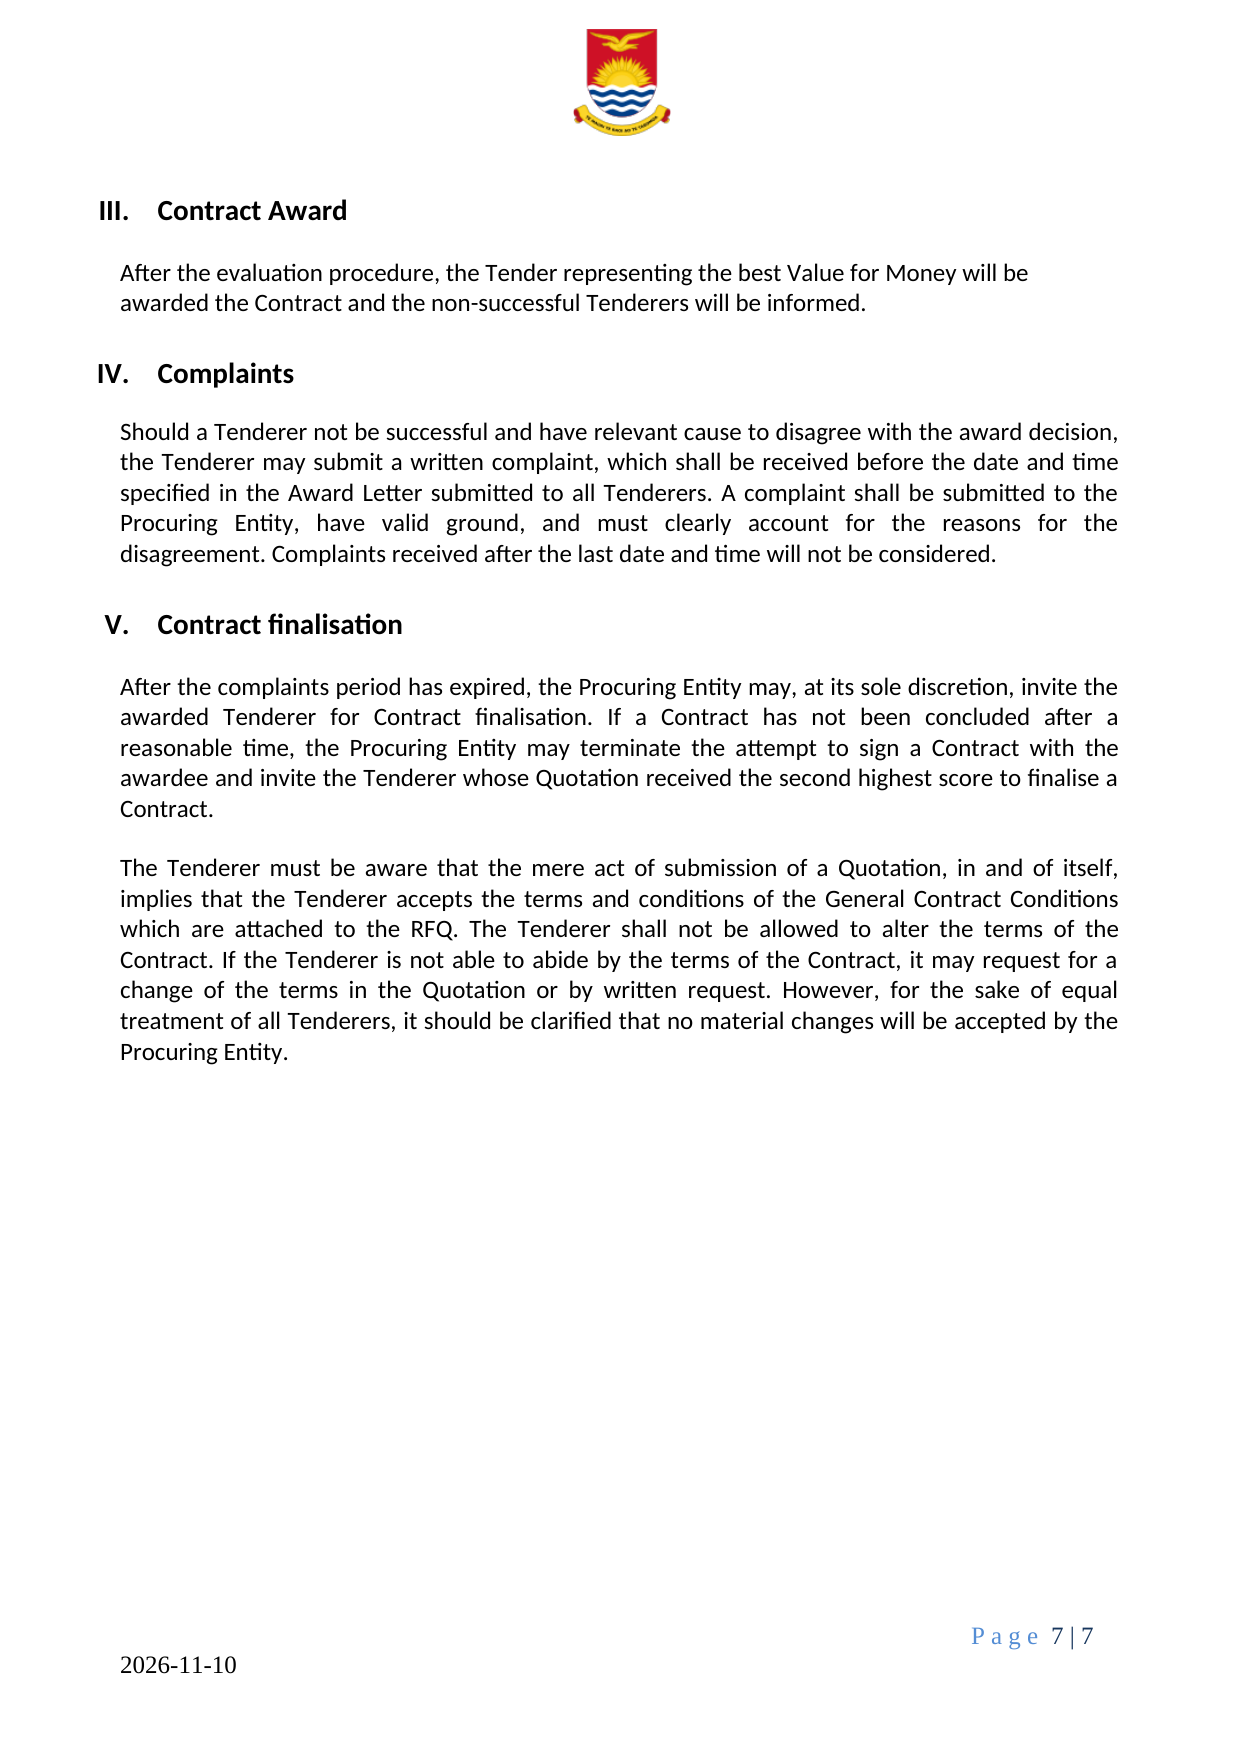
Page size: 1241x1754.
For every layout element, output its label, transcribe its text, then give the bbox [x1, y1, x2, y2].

text After the complaints period has expired, the Procuring Entity may, at its sole discretion, invite the awarded Tenderer for Contract finalisation. If a Contract has not been concluded after a reasonable time, the Procuring Entity may terminate the attempt to sign a Contract with the awardee and invite the Tenderer whose Quotation received the second highest score to finalise a Contract. [120, 671, 1120, 823]
picture [573, 29, 671, 136]
text The Tenderer must be aware that the mere act of submission of a Quotation, in and of itself, implies that the Tenderer accepts the terms and conditions of the General Contract Conditions which are attached to the RFQ. The Tenderer shall not be allowed to alter the terms of the Contract. If the Tenderer is not able to abide by the terms of the Contract, it may request for a change of the terms in the Quotation or by written request. However, for the sake of equal treatment of all Tenderers, it should be clarified that no material changes will be accepted by the Procuring Entity. [120, 853, 1120, 1066]
subtitle Contract finalisation [129, 606, 1120, 642]
text After the evaluation procedure, the Tender representing the best Value for Money will be awarded the Contract and the non-successful Tenderers will be informed. [120, 257, 1120, 318]
text Should a Tenderer not be successful and have relevant cause to disagree with the award decision, the Tenderer may submit a written complaint, which shall be received before the date and time specified in the Award Letter submitted to all Tenderers. A complaint shall be submitted to the Procuring Entity, have valid ground, and must clearly account for the reasons for the disagreement. Complaints received after the last date and time will not be considered. [120, 416, 1120, 568]
subtitle Complaints [129, 355, 1120, 391]
subtitle Contract Award [129, 192, 1120, 228]
